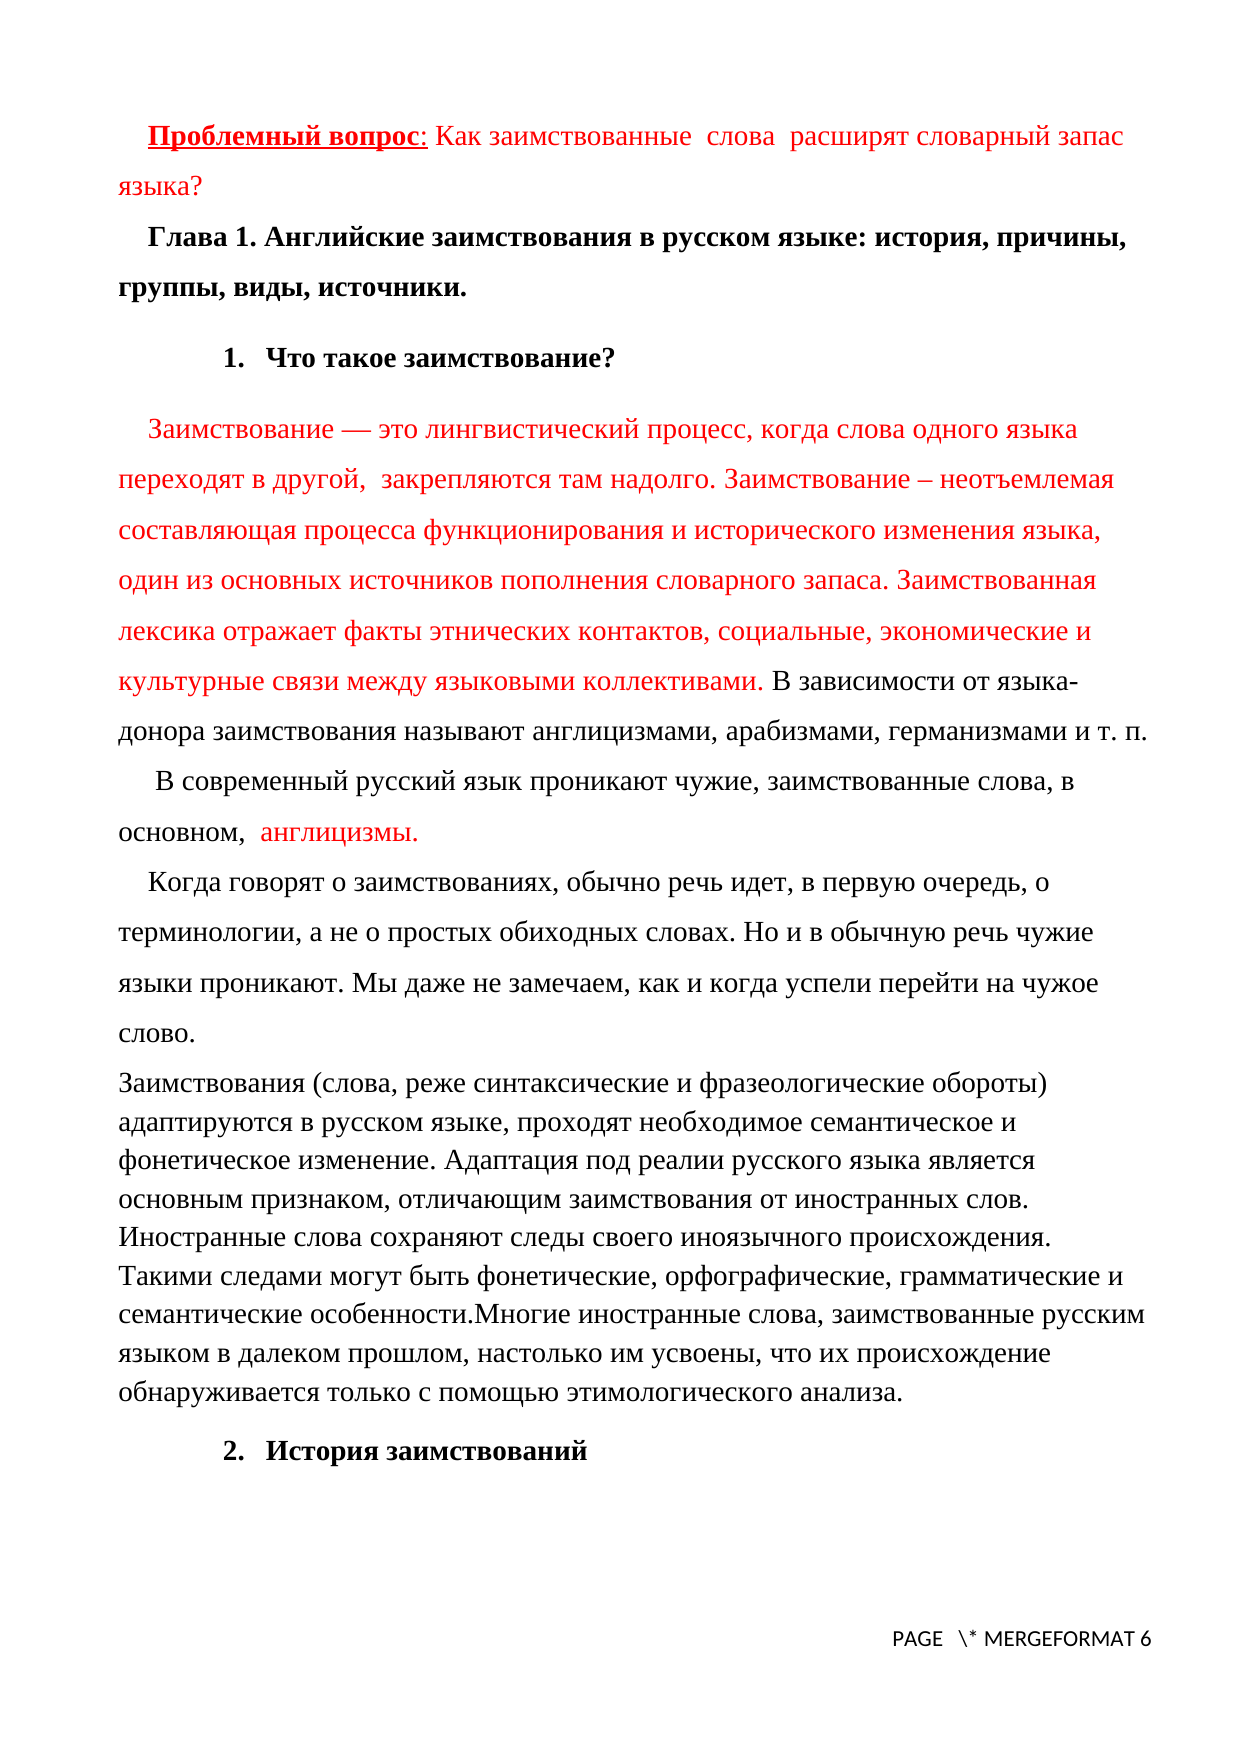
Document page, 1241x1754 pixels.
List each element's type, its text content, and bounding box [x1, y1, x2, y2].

list Что такое заимствование? [193, 340, 1152, 374]
text В современный русский язык проникают чужие, заимствованные слова, в основном, англицизмы. [118, 763, 1152, 847]
text Проблемный вопрос: Как заимствованные слова расширят словарный запас языка? [118, 118, 1152, 202]
text Когда говорят о заимствованиях, обычно речь идет, в первую очередь, о терминологии, а не о простых обиходных словах. Но и в обычную речь чужие языки проникают. Мы даже не замечаем, как и когда успели перейти на чужое слово. [118, 864, 1152, 1049]
text Заимствование — это лингвистический процесс, когда слова одного языка переходят в другой, закрепляются там надолго. Заимствование – неотъемлемая составляющая процесса функционирования и исторического изменения языка, один из основных источников пополнения словарного запаса. Заимствованная лексика отражает факты этнических контактов, социальные, экономические и культурные связи между языковыми коллективами. В зависимости от языка-донора заимствования называют англицизмами, арабизмами, германизмами и т. п. [118, 411, 1152, 747]
list История заимствований [193, 1433, 1152, 1467]
text Заимствования (слова, реже синтаксические и фразеологические обороты) адаптируются в русском языке, проходят необходимое семантическое и фонетическое изменение. Адаптация под реалии русского языка является основным признаком, отличающим заимствования от иностранных слов. Иностранные слова сохраняют следы своего иноязычного происхождения. Такими следами могут быть фонетические, орфографические, грамматические и семантические особенности.Многие иностранные слова, заимствованные русским языком в далеком прошлом, настолько им усвоены, что их происхождение обнаруживается только с помощью этимологического анализа. [118, 1065, 1152, 1407]
text Глава 1. Английские заимствования в русском языке: история, причины, группы, виды, источники. [118, 219, 1152, 303]
